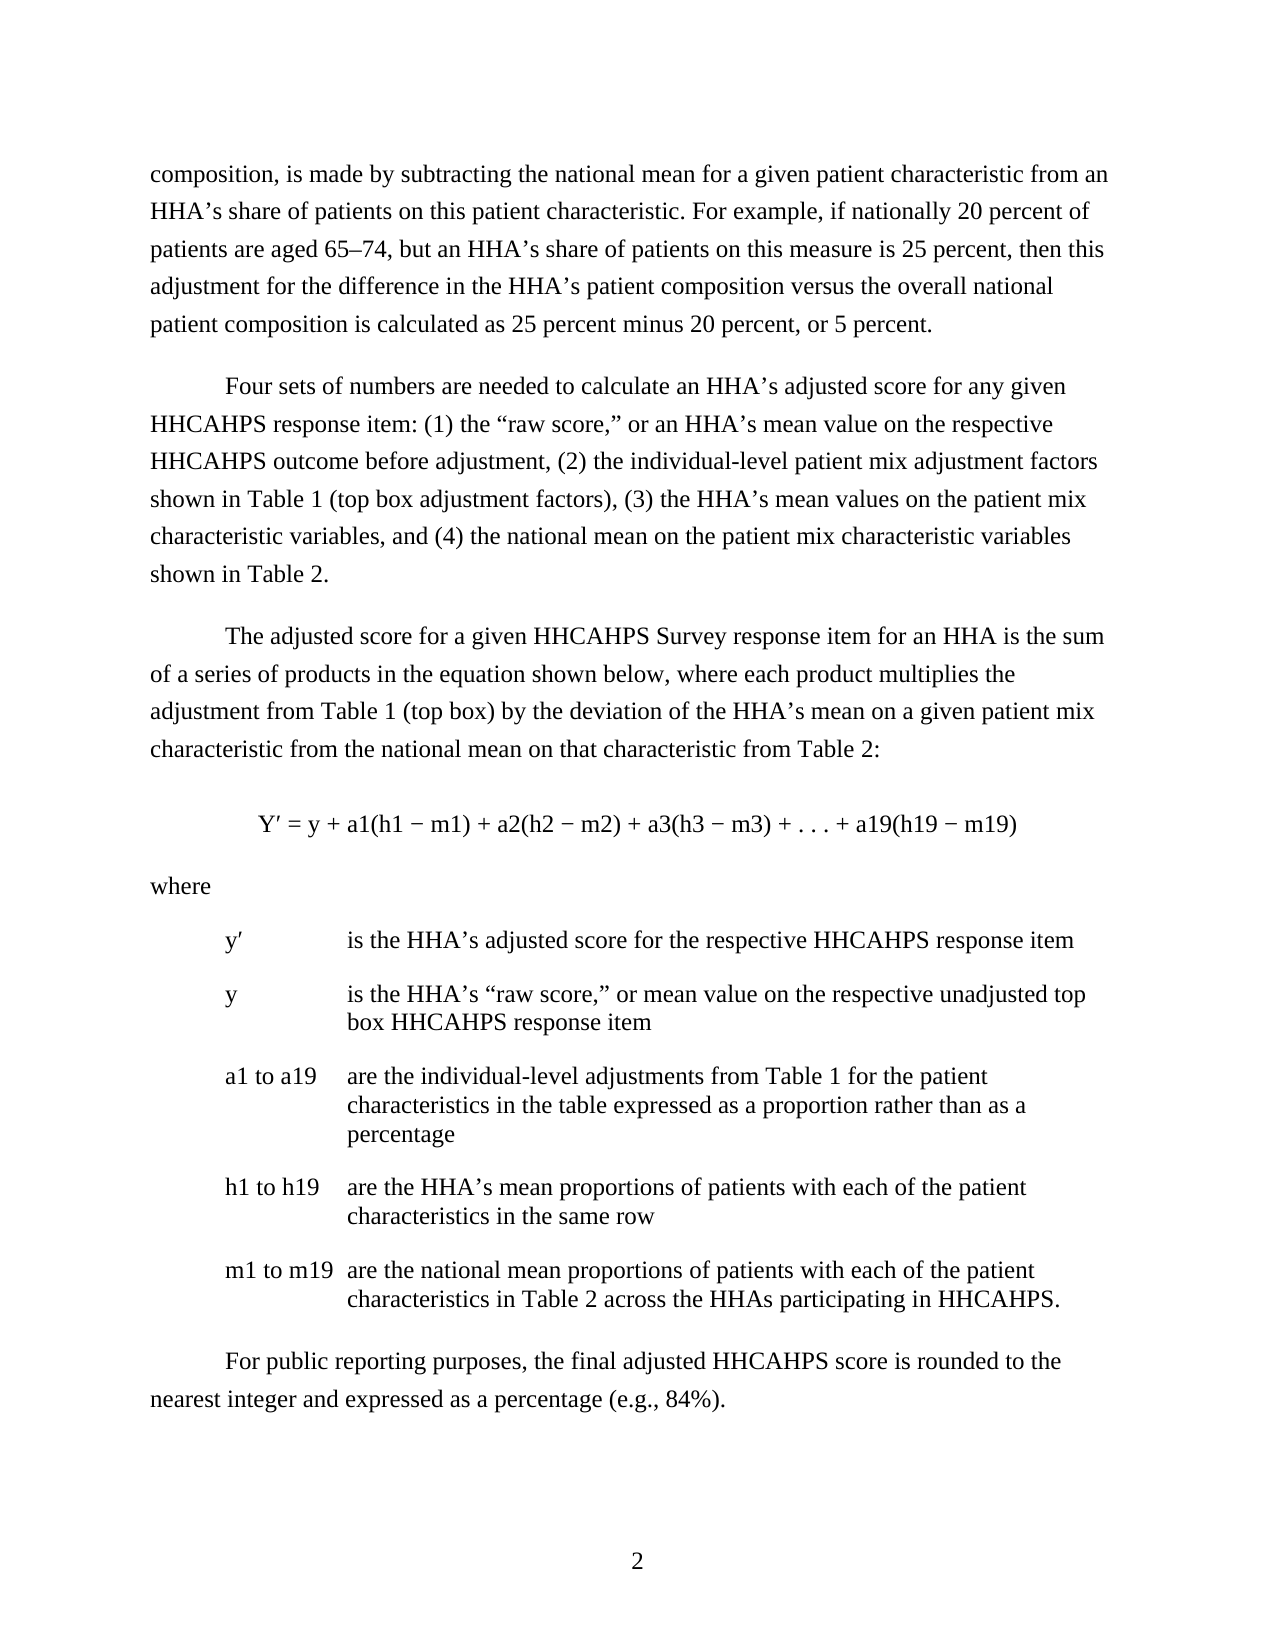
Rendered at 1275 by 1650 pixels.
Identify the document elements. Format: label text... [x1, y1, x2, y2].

list y is the HHA’s “raw score,” or mean value on the respective unadjusted top box HHCAHPS response item [225, 979, 1125, 1036]
text The adjusted score for a given HHCAHPS Survey response item for an HHA is the sum of a series of products in the equation shown below, where each product multiplies the adjustment from Table 1 (top box) by the deviation of the HHA’s mean on a given patient mix characteristic from the national mean on that characteristic from Table 2: [150, 612, 1125, 762]
text For public reporting purposes, the final adjusted HHCAHPS score is rounded to the nearest integer and expressed as a percentage (e.g., 84%). [150, 1337, 1125, 1412]
list h1 to h19 are the HHA’s mean proportions of patients with each of the patient characteristics in the same row [225, 1172, 1125, 1230]
list y′ is the HHA’s adjusted score for the respective HHCAHPS response item [225, 925, 1125, 954]
list m1 to m19 are the national mean proportions of patients with each of the patient characteristics in Table 2 across the HHAs participating in HHCAHPS. [225, 1255, 1125, 1312]
list a1 to a19 are the individual-level adjustments from Table 1 for the patient characteristics in the table expressed as a proportion rather than as a percentage [225, 1061, 1125, 1147]
text Four sets of numbers are needed to calculate an HHA’s adjusted score for any given HHCAHPS response item: (1) the “raw score,” or an HHA’s mean value on the respective HHCAHPS outcome before adjustment, (2) the individual-level patient mix adjustment factors shown in Table 1 (top box adjustment factors), (3) the HHA’s mean values on the patient mix characteristic variables, and (4) the national mean on the patient mix characteristic variables shown in Table 2. [150, 362, 1125, 587]
text where [150, 862, 1125, 900]
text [150, 150, 1125, 337]
text Y′ = y + a1(h1 − m1) + a2(h2 − m2) + a3(h3 − m3) + . . . + a19(h19 − m19) [150, 787, 1125, 837]
